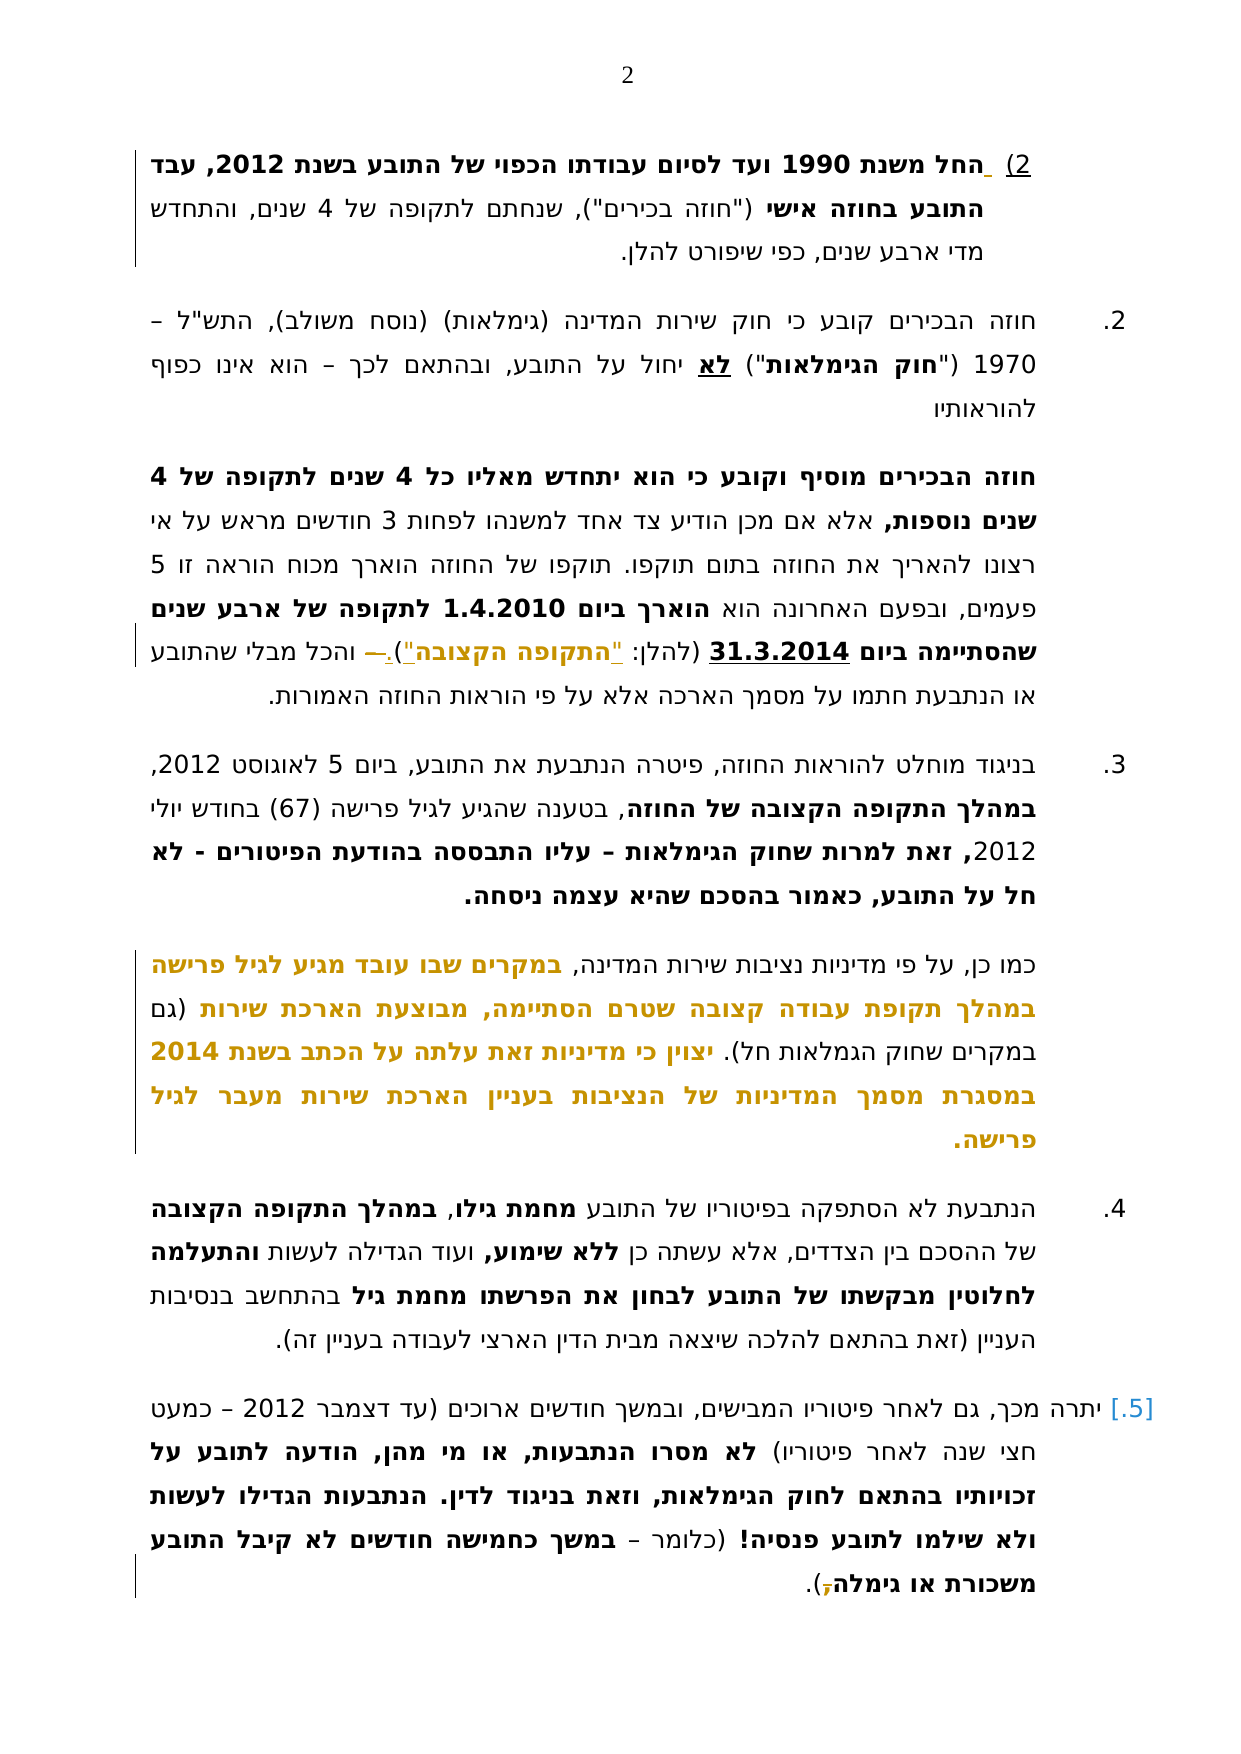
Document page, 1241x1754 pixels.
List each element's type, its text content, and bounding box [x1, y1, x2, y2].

list יתרה מכך, גם לאחר פיטוריו המבישים, ובמשך חודשים ארוכים (עד דצמבר 2012 – כמעט חצי שנה לאחר פיטוריו) לא מסרו הנתבעות, או מי מהן, הודעה לתובע על זכויותיו בהתאם לחוק הגימלאות, וזאת בניגוד לדין. הנתבעות הגדילו לעשות ולא שילמו לתובע פנסיה! (כלומר – במשך כחמישה חודשים לא קיבל התובע משכורת או גימלה). [150, 1394, 1102, 1598]
list הנתבעת לא הסתפקה בפיטוריו של התובע מחמת גילו, במהלך התקופה הקצובה של ההסכם בין הצדדים, אלא עשתה כן ללא שימוע, ועוד הגדילה לעשות והתעלמה לחלוטין מבקשתו של התובע לבחון את הפרשתו מחמת גיל בהתחשב בנסיבות העניין (זאת בהתאם להלכה שיצאה מבית הדין הארצי לעבודה בעניין זה). [150, 1194, 1102, 1354]
list בניגוד מוחלט להוראות החוזה, פיטרה הנתבעת את התובע, ביום 5 לאוגוסט 2012, במהלך התקופה הקצובה של החוזה, בטענה שהגיע לגיל פרישה (67) בחודש יולי 2012, זאת למרות שחוק הגימלאות – עליו התבססה בהודעת הפיטורים - לא חל על התובע, כאמור בהסכם שהיא עצמה ניסחה. [150, 750, 1102, 910]
text 2) החל משנת 1990 ועד לסיום עבודתו הכפוי של התובע בשנת 2012, עבד התובע בחוזה אישי ("חוזה בכירים"), שנחתם לתקופה של 4 שנים, והתחדש מדי ארבע שנים, כפי שיפורט להלן. [150, 150, 1031, 267]
list חוזה הבכירים קובע כי חוק שירות המדינה (גימלאות) (נוסח משולב), התש"ל – 1970 ("חוק הגימלאות") לא יחול על התובע, ובהתאם לכך – הוא אינו כפוף להוראותיו [150, 306, 1102, 423]
text חוזה הבכירים מוסיף וקובע כי הוא יתחדש מאליו כל 4 שנים לתקופה של 4 שנים נוספות, אלא אם מכן הודיע צד אחד למשנהו לפחות 3 חודשים מראש על אי רצונו להאריך את החוזה בתום תוקפו. תוקפו של החוזה הוארך מכוח הוראה זו 5 פעמים, ובפעם האחרונה הוא הוארך ביום 1.4.2010 לתקופה של ארבע שנים שהסתיימה ביום 31.3.2014 (להלן: התקופה הקצובה) והכל מבלי שהתובע או הנתבעת חתמו על מסמך הארכה אלא על פי הוראות החוזה האמורות. [150, 462, 1037, 710]
text כמו כן, על פי מדיניות נציבות שירות המדינה, במקרים שבו עובד מגיע לגיל פרישה במהלך תקופת עבודה קצובה שטרם הסתיימה, מבוצעת הארכת שירות (גם במקרים שחוק הגמלאות חל). יצוין כי מדיניות זאת עלתה על הכתב בשנת 2014 במסגרת מסמך המדיניות של הנציבות בעניין הארכת שירות מעבר לגיל פרישה. [150, 950, 1037, 1154]
